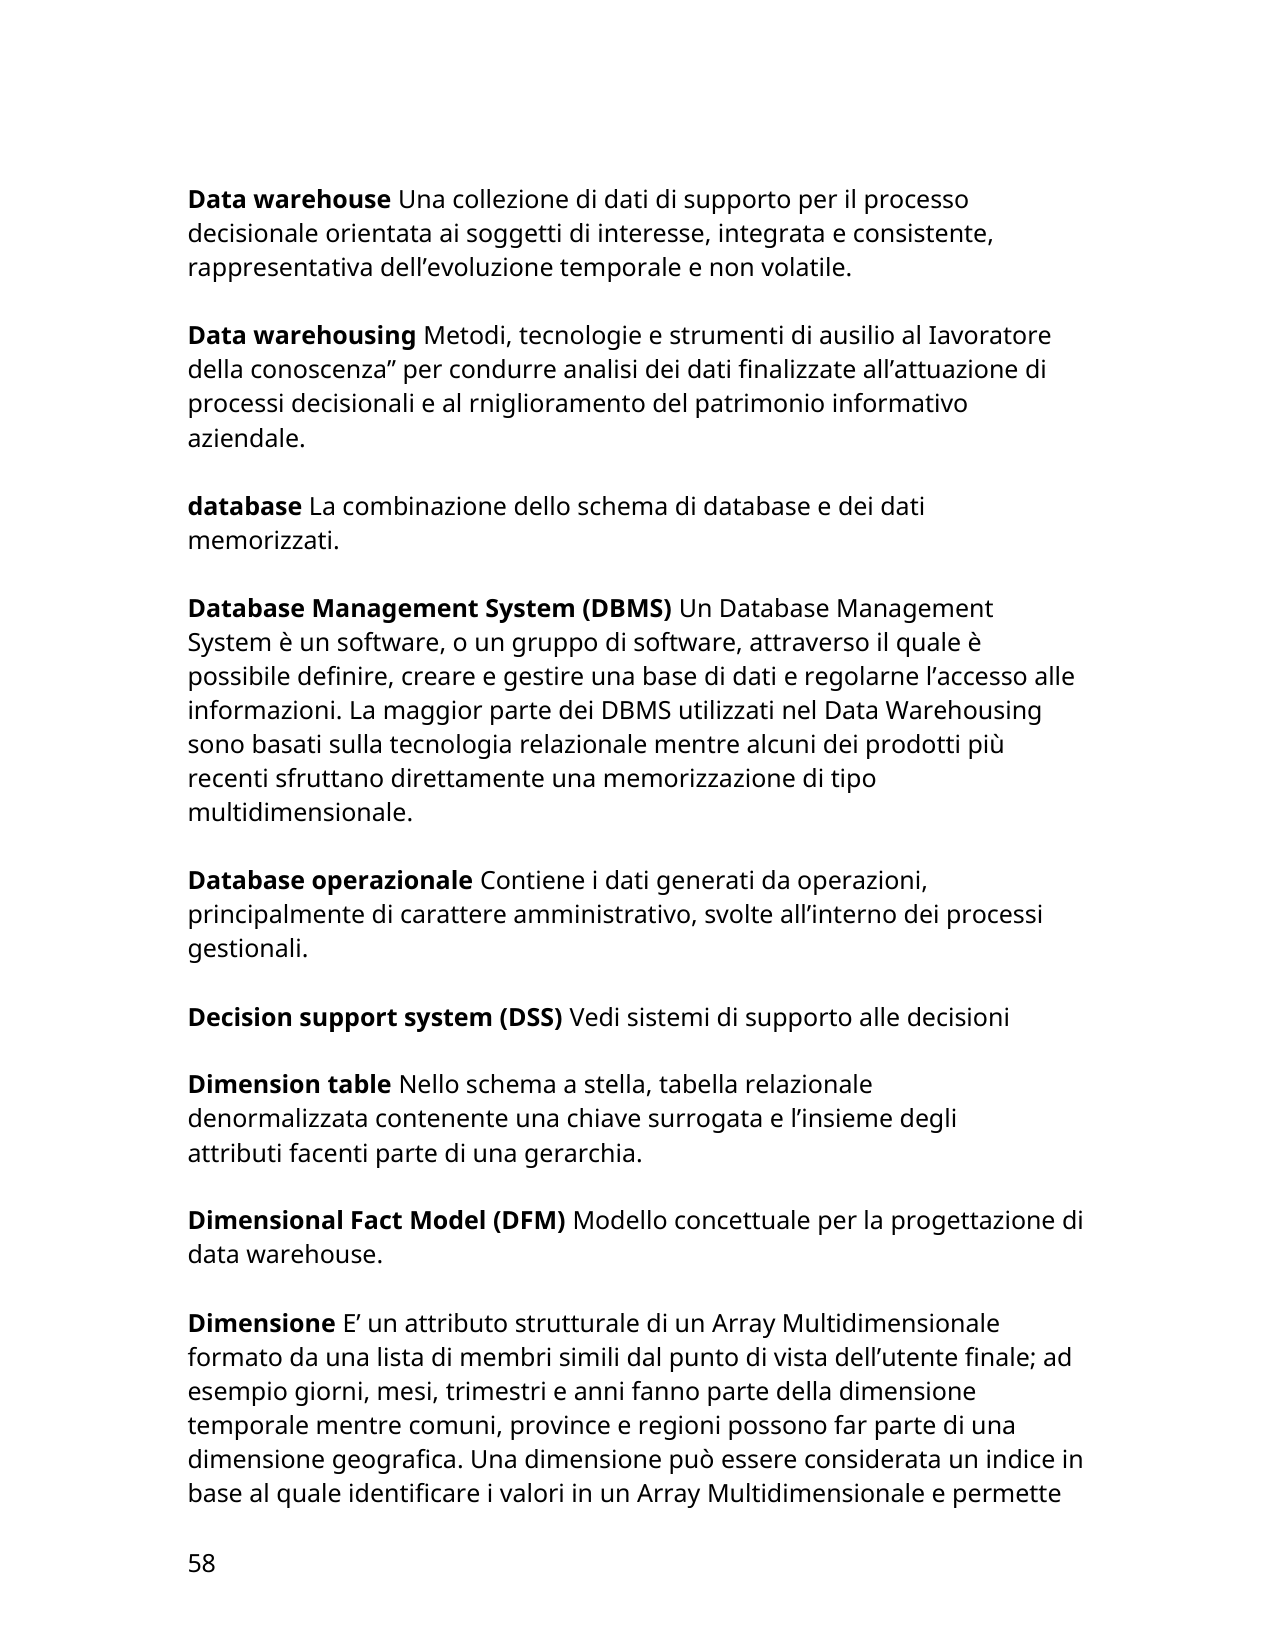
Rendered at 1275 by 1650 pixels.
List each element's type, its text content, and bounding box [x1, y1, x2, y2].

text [187, 1305, 1088, 1509]
text Data warehousing Metodi, tecnologie e strumenti di ausilio al Iavoratore della conoscenza” per condurre analisi dei dati finalizzate all’attuazione di processi decisionali e al rniglioramento del patrimonio informativo aziendale. [187, 318, 1074, 454]
text Dimension table Nello schema a stella, tabella relazionale denormalizzata contenente una chiave surrogata e l’insieme degli attributi facenti parte di una gerarchia. [187, 1067, 1015, 1169]
text Database Management System (DBMS) Un Database Management System è un software, o un gruppo di software, attraverso il quale è possibile definire, creare e gestire una base di dati e regolarne l’accesso alle informazioni. La maggior parte dei DBMS utilizzati nel Data Warehousing sono basati sulla tecnologia relazionale mentre alcuni dei prodotti più recenti sfruttano direttamente una memorizzazione di tipo multidimensionale. [187, 590, 1079, 829]
text Dimensional Fact Model (DFM) Modello concettuale per la progettazione di data warehouse. [187, 1203, 1088, 1271]
text Decision support system (DSS) Vedi sistemi di supporto alle decisioni [187, 999, 1088, 1033]
text Data warehouse Una collezione di dati di supporto per il processo decisionale orientata ai soggetti di interesse, integrata e consistente, rappresentativa dell’evoluzione temporale e non volatile. [187, 182, 1059, 284]
text Database operazionale Contiene i dati generati da operazioni, principalmente di carattere amministrativo, svolte all’interno dei processi gestionali. [187, 863, 1088, 965]
text database La combinazione dello schema di database e dei dati memorizzati. [187, 488, 988, 557]
